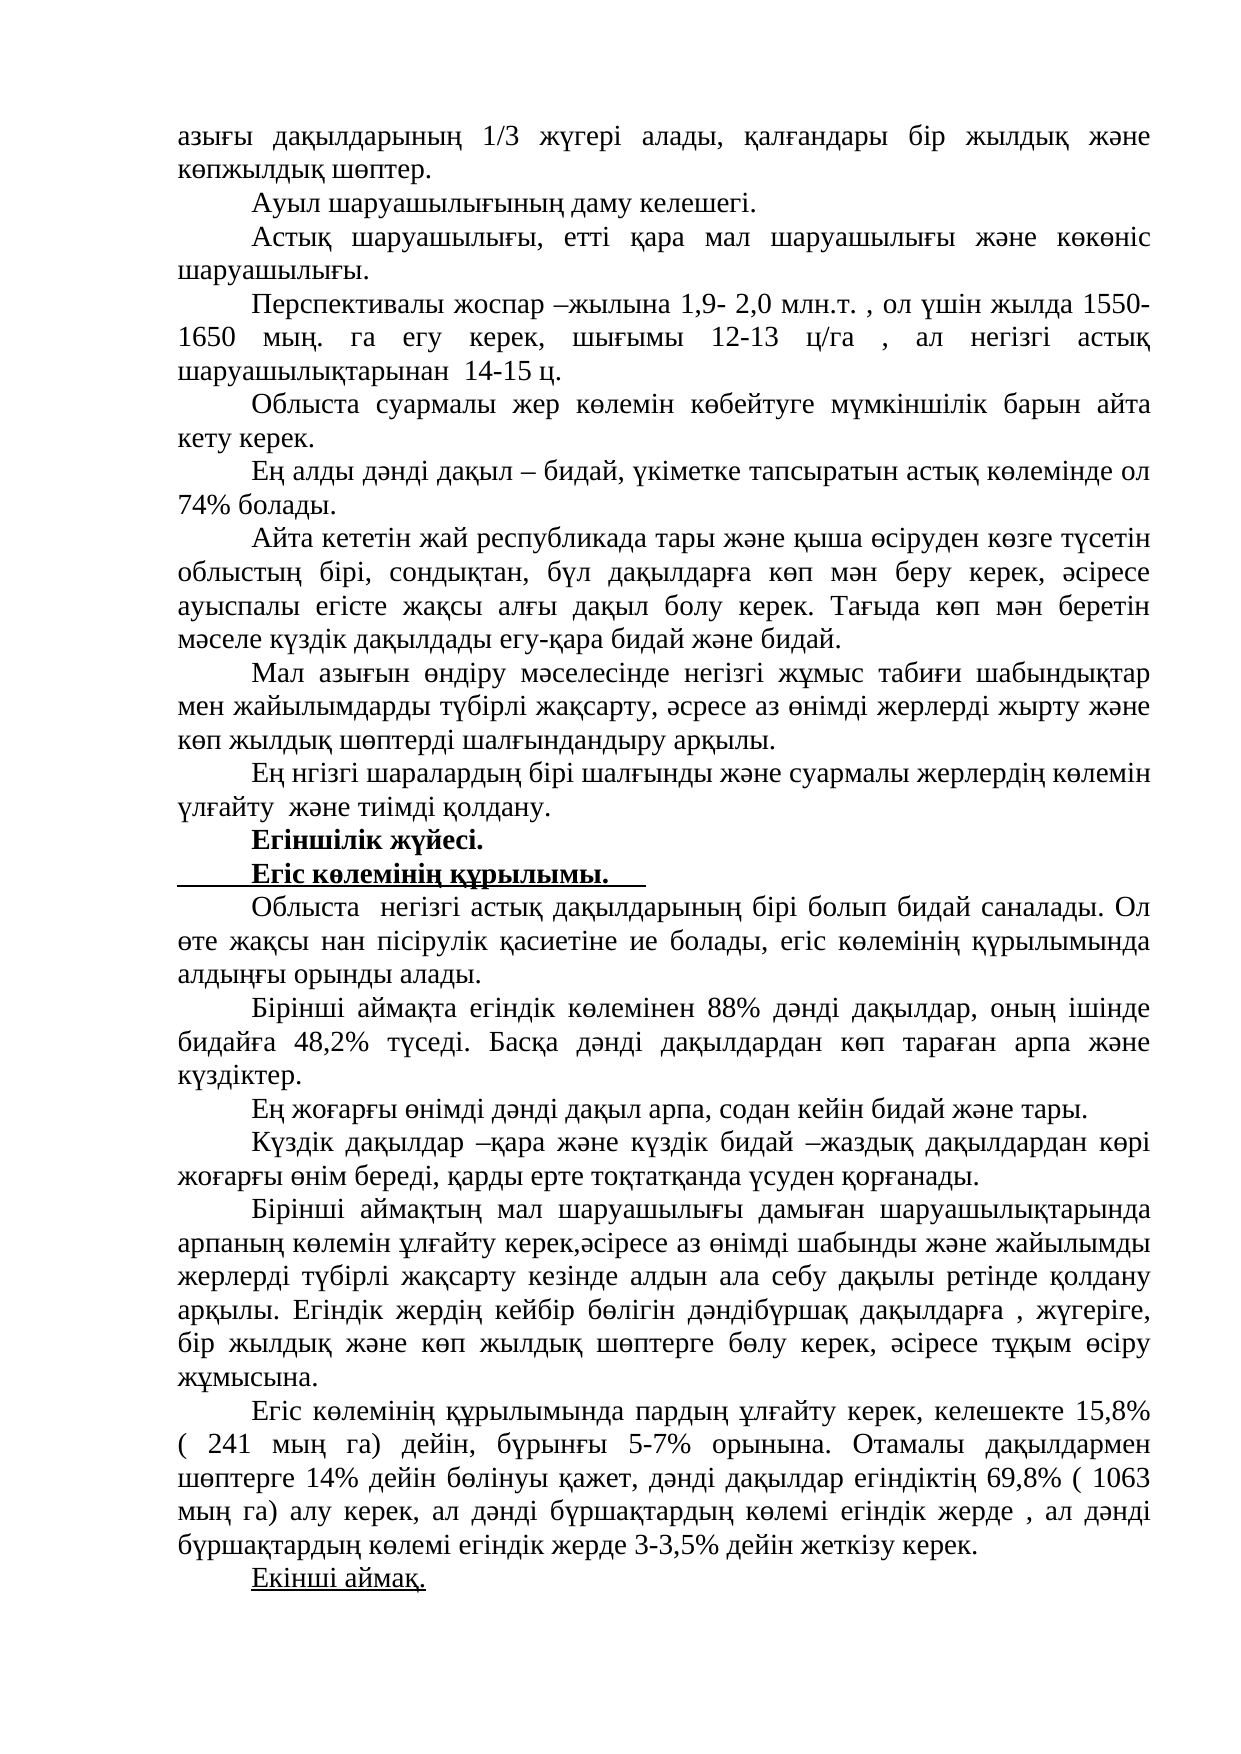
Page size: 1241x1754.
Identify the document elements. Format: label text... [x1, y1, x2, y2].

text Бірінші аймақта егіндік көлемінен 88% дәнді дақылдар, оның ішінде бидайға 48,2% түседі. Басқа дәнді дақылдардан көп тараған арпа және күздіктер. [177, 990, 1152, 1091]
text Ең алды дәнді дақыл – бидай, үкіметке тапсыратын астық көлемінде ол 74% болады. [177, 453, 1152, 521]
text Астық шаруашылығы, етті қара мал шаруашылығы және көкөніс шаруашылығы. [177, 219, 1152, 286]
text Егіс көлемінің құрылымы. [177, 856, 1152, 889]
text Перспективалы жоспар –жылына 1,9- 2,0 млн.т. , ол үшін жылда 1550-1650 мың. га егу керек, шығымы 12-13 ц/га , ал негізгі астық шаруашылықтарынан 14-15 ц. [177, 286, 1152, 386]
text Облыста негізгі астық дақылдарының бірі болып бидай саналады. Ол өте жақсы нан пісірулік қасиетіне ие болады, егіс көлемінің қүрылымында алдыңғы орынды алады. [177, 889, 1152, 990]
text Екінші аймақ. [177, 1560, 1152, 1594]
text Күздік дақылдар –қара және күздік бидай –жаздық дақылдардан көрі жоғарғы өнім береді, қарды ерте тоқтатқанда үсуден қорғанады. [177, 1124, 1152, 1191]
text Мал азығын өндіру мәселесінде негізгі жұмыс табиғи шабындықтар мен жайылымдарды түбірлі жақсарту, әсресе аз өнімді жерлерді жырту және көп жылдық шөптерді шалғындандыру арқылы. [177, 655, 1152, 755]
text Облыста суармалы жер көлемін көбейтуге мүмкіншілік барын айта кету керек. [177, 386, 1152, 453]
text Егіс көлемінің құрылымында пардың ұлғайту керек, келешекте 15,8% ( 241 мың га) дейін, бүрынғы 5-7% орынына. Отамалы дақылдармен шөптерге 14% дейін бөлінуы қажет, дәнді дақылдар егіндіктің 69,8% ( 1063 мың га) алу керек, ал дәнді бүршақтардың көлемі егіндік жерде , ал дәнді бүршақтардың көлемі егіндік жерде 3-3,5% дейін жеткізу керек. [177, 1393, 1152, 1560]
text Ауыл шаруашылығының даму келешегі. [177, 185, 1152, 219]
text Егіншілік жүйесі. [177, 822, 1152, 856]
text Ең нгізгі шаралардың бірі шалғынды және суармалы жерлердің көлемін үлғайту және тиімді қолдану. [177, 755, 1152, 822]
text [177, 118, 1152, 185]
text Айта кететін жай республикада тары және қыша өсіруден көзге түсетін облыстың бірі, сондықтан, бүл дақылдарға көп мән беру керек, әсіресе ауыспалы егісте жақсы алғы дақыл болу керек. Тағыда көп мән беретін мәселе күздік дақылдады егу-қара бидай және бидай. [177, 521, 1152, 655]
text Ең жоғарғы өнімді дәнді дақыл арпа, содан кейін бидай және тары. [177, 1091, 1152, 1124]
text Бірінші аймақтың мал шаруашылығы дамыған шаруашылықтарында арпаның көлемін ұлғайту керек,әсіресе аз өнімді шабынды және жайылымды жерлерді түбірлі жақсарту кезінде алдын ала себу дақылы ретінде қолдану арқылы. Егіндік жердің кейбір бөлігін дәндібүршақ дақылдарға , жүгеріге, бір жылдық және көп жылдық шөптерге бөлу керек, әсіресе тұқым өсіру жұмысына. [177, 1191, 1152, 1393]
